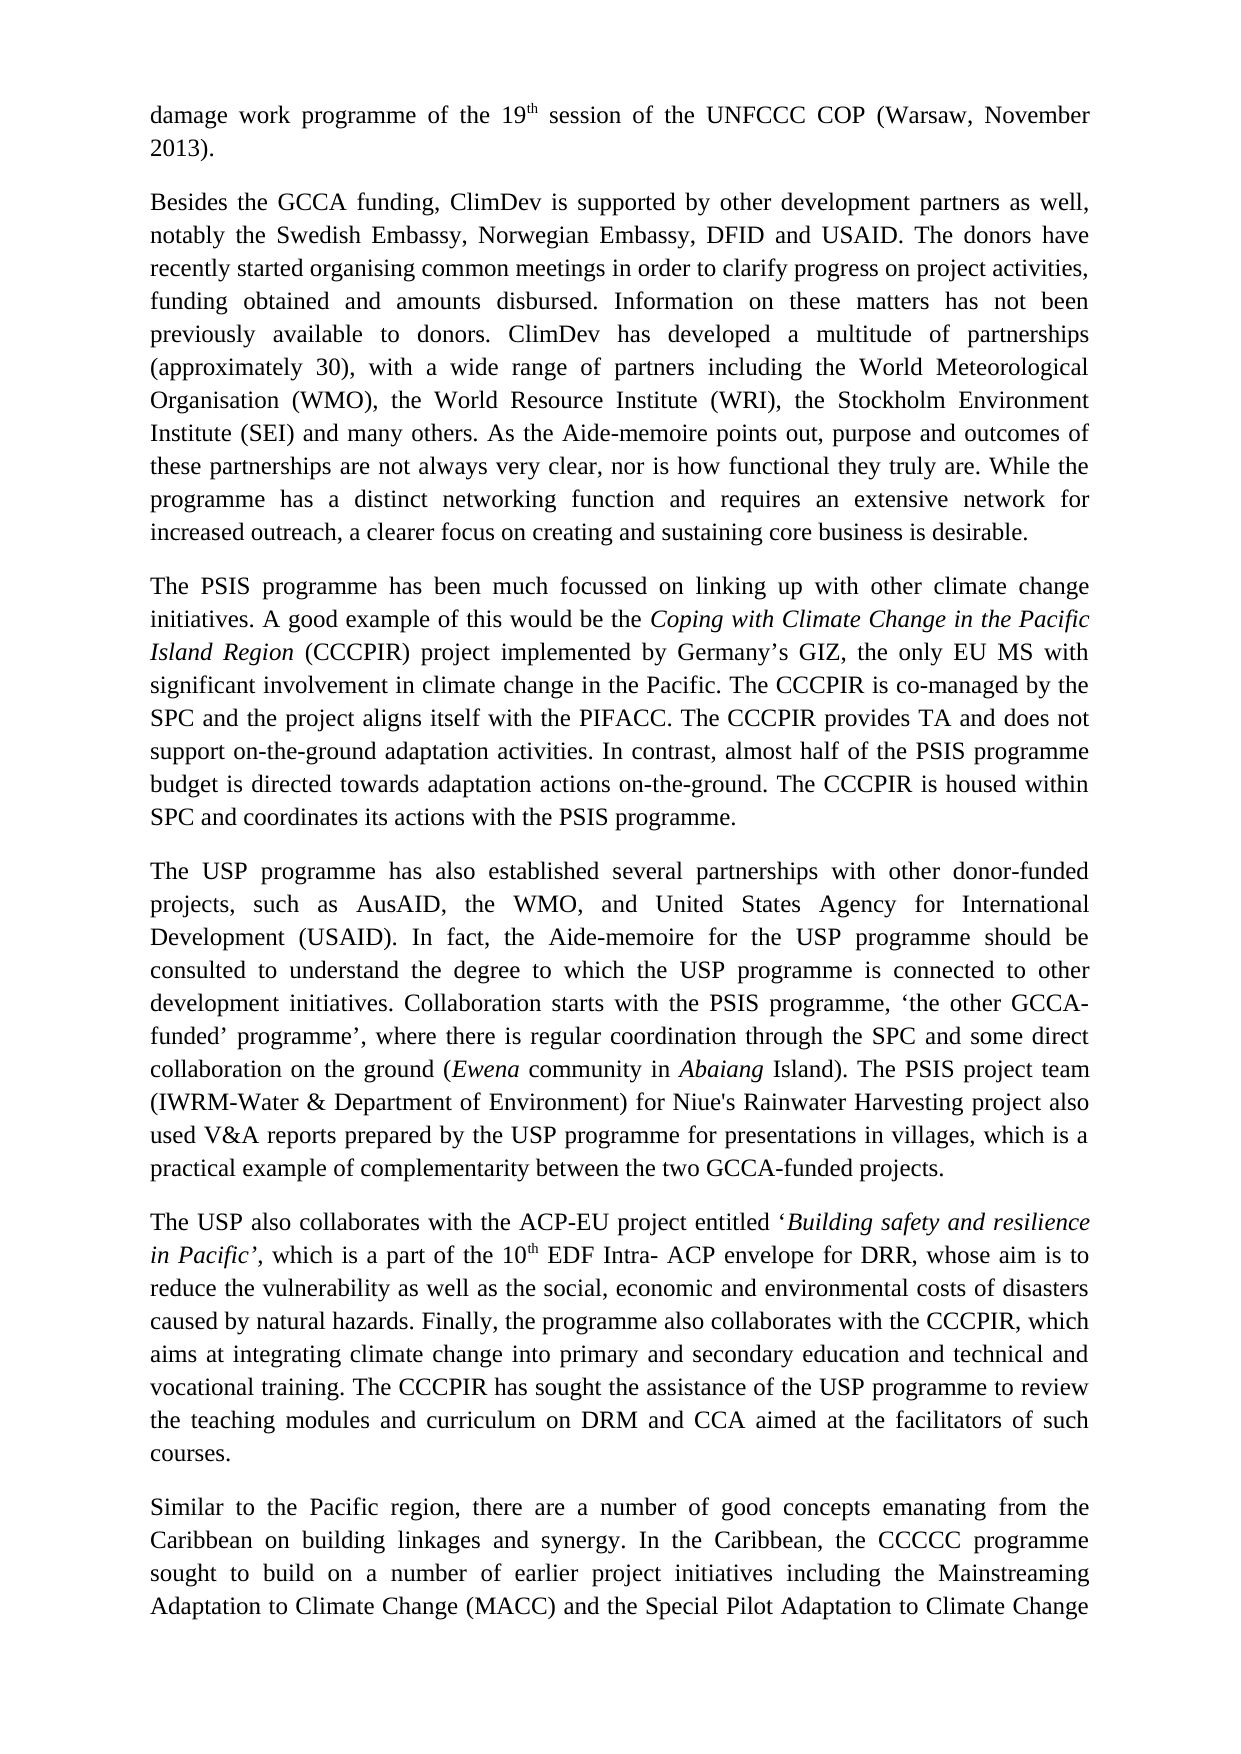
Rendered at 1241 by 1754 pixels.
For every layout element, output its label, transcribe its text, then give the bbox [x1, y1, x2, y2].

text The PSIS programme has been much focussed on linking up with other climate change initiatives. A good example of this would be the Coping with Climate Change in the Pacific Island Region (CCCPIR) project implemented by Germany’s GIZ, the only EU MS with significant involvement in climate change in the Pacific. The CCCPIR is co-managed by the SPC and the project aligns itself with the PIFACC. The CCCPIR provides TA and does not support on-the-ground adaptation activities. In contrast, almost half of the PSIS programme budget is directed towards adaptation actions on-the-ground. The CCCPIR is housed within SPC and coordinates its actions with the PSIS programme. [150, 571, 1090, 831]
text Besides the GCCA funding, ClimDev is supported by other development partners as well, notably the Swedish Embassy, Norwegian Embassy, DFID and USAID. The donors have recently started organising common meetings in order to clarify progress on project activities, funding obtained and amounts disbursed. Information on these matters has not been previously available to donors. ClimDev has developed a multitude of partnerships (approximately 30), with a wide range of partners including the World Meteorological Organisation (WMO), the World Resource Institute (WRI), the Stockholm Environment Institute (SEI) and many others. As the Aide-memoire points out, purpose and outcomes of these partnerships are not always very clear, nor is how functional they truly are. While the programme has a distinct networking function and requires an extensive network for increased outreach, a clearer focus on creating and sustaining core business is desirable. [150, 187, 1090, 546]
text The USP also collaborates with the ACP-EU project entitled ‘Building safety and resilience in Pacific’, which is a part of the 10th EDF Intra- ACP envelope for DRR, whose aim is to reduce the vulnerability as well as the social, economic and environmental costs of disasters caused by natural hazards. Finally, the programme also collaborates with the CCCPIR, which aims at integrating climate change into primary and secondary education and technical and vocational training. The CCCPIR has sought the assistance of the USP programme to review the teaching modules and curriculum on DRM and CCA aimed at the facilitators of such courses. [150, 1207, 1090, 1467]
text The USP programme has also established several partnerships with other donor-funded projects, such as AusAID, the WMO, and United States Agency for International Development (USAID). In fact, the Aide-memoire for the USP programme should be consulted to understand the degree to which the USP programme is connected to other development initiatives. Collaboration starts with the PSIS programme, ‘the other GCCA-funded’ programme’, where there is regular coordination through the SPC and some direct collaboration on the ground (Ewena community in Abaiang Island). The PSIS project team (IWRM-Water & Department of Environment) for Niue's Rainwater Harvesting project also used V&A reports prepared by the USP programme for presentations in villages, which is a practical example of complementarity between the two GCCA-funded projects. [150, 856, 1090, 1182]
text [150, 1492, 1090, 1620]
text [150, 100, 1090, 162]
